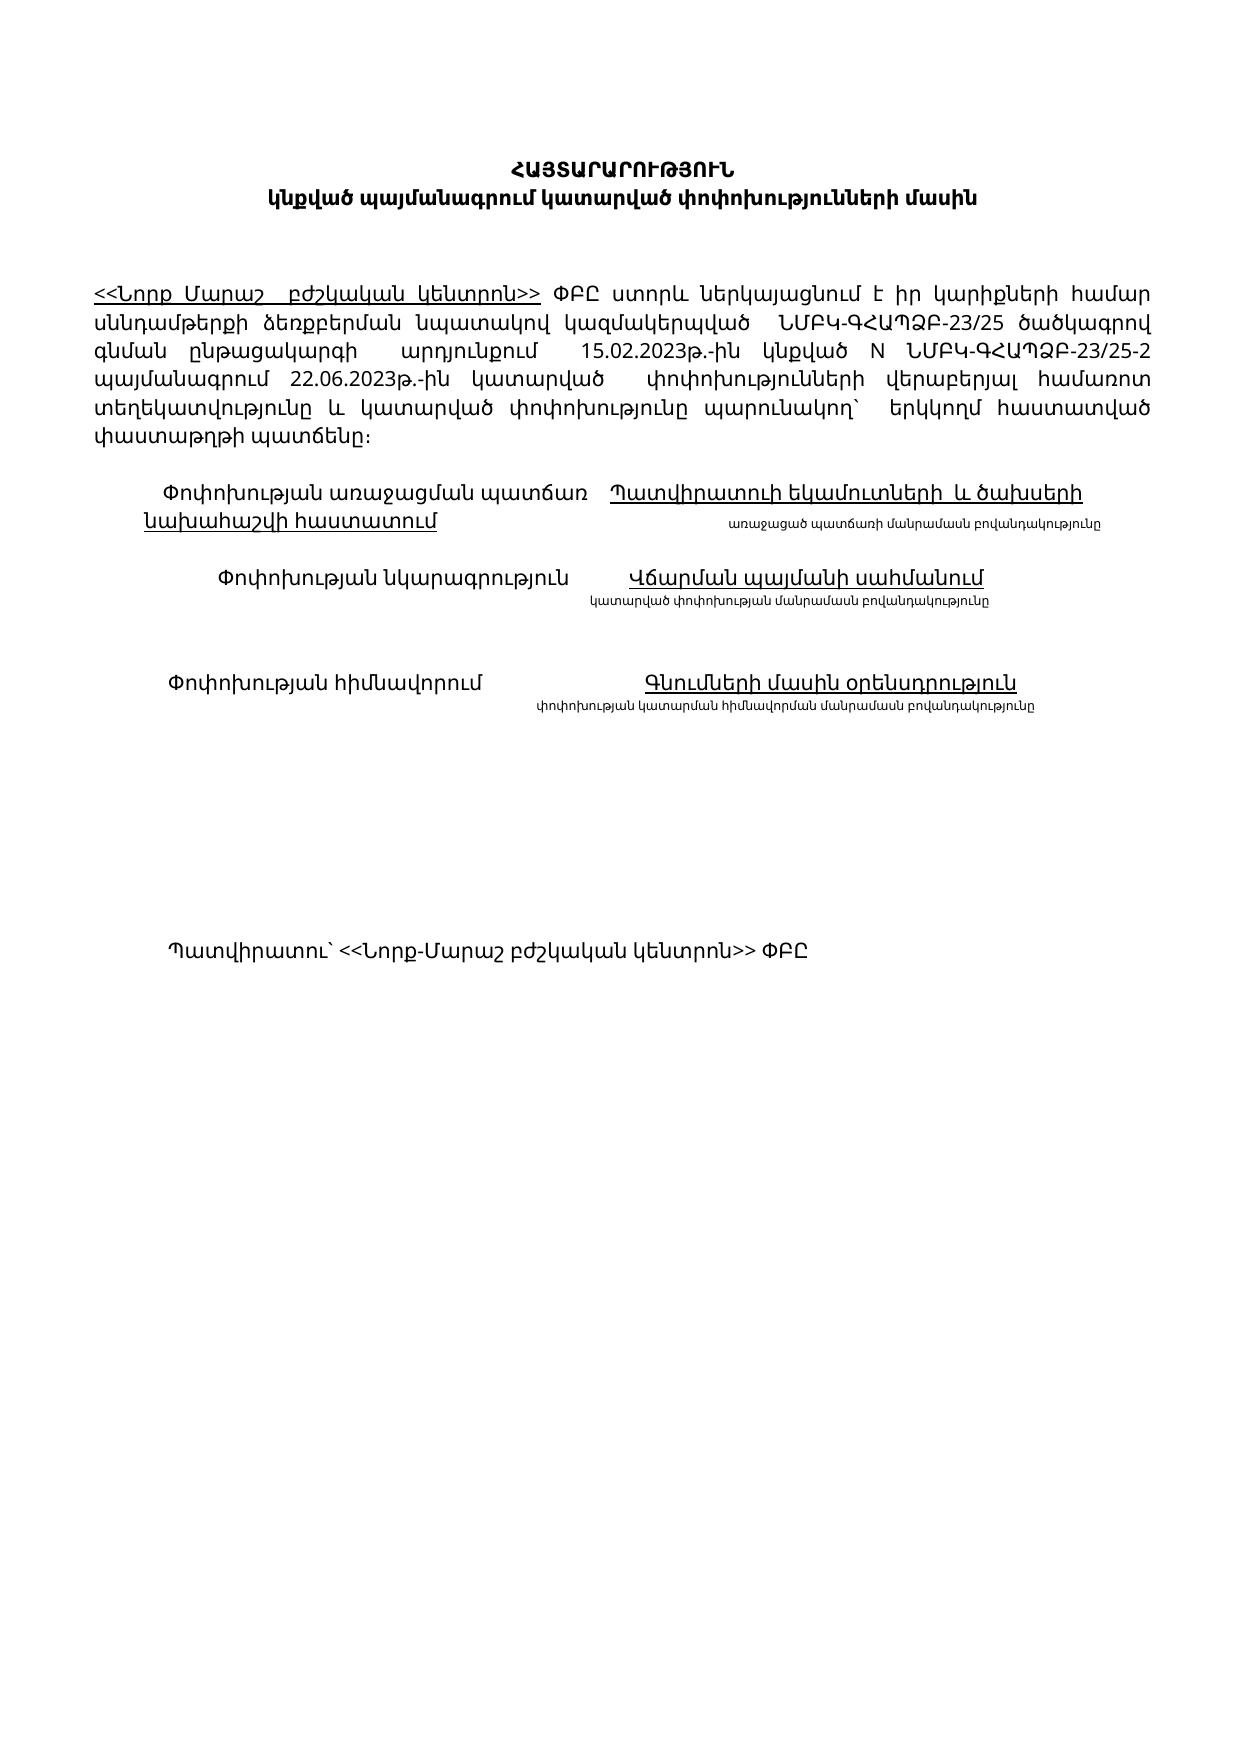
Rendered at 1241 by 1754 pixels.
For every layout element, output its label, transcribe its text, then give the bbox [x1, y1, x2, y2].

text Փոփոխության նկարագրություն Վճարման պայմանի սահմանում [94, 563, 1152, 592]
text փոփոխության կատարման հիմնավորման մանրամասն բովանդակությունը [94, 697, 1152, 714]
text կնքված պայմանագրում կատարված փոփոխությունների մասին [94, 183, 1152, 212]
text ՀԱՅՏԱՐԱՐՈՒԹՅՈՒՆ [94, 155, 1152, 183]
text կատարված փոփոխության մանրամասն բովանդակությունը [94, 592, 1152, 609]
text Փոփոխության հիմնավորում Գնումների մասին օրենսդրություն [94, 668, 1152, 697]
text Պատվիրատու` <<Նորք-Մարաշ բժշկական կենտրոն>> ՓԲԸ [94, 936, 1152, 965]
text <<Նորք Մարաշ բժշկական կենտրոն>> ՓԲԸ ստորև ներկայացնում է իր կարիքների համար սննդամթերքի ձեռքբերման նպատակով կազմակերպված ՆՄԲԿ-ԳՀԱՊՁԲ-23/25 ծածկագրով գնման ընթացակարգի արդյունքում 15.02.2023թ.-ին կնքված N ՆՄԲԿ-ԳՀԱՊՁԲ-23/25-2 պայմանագրում 22.06.2023թ.-ին կատարված փոփոխությունների վերաբերյալ համառոտ տեղեկատվությունը և կատարված փոփոխությունը պարունակող` երկկողմ հաստատված փաստաթղթի պատճենը։ [94, 279, 1152, 450]
text Փոփոխության առաջացման պատճառ Պատվիրատուի եկամուտների և ծախսերի նախահաշվի հաստատում առաջացած պատճառի մանրամասն բովանդակությունը [94, 478, 1152, 535]
